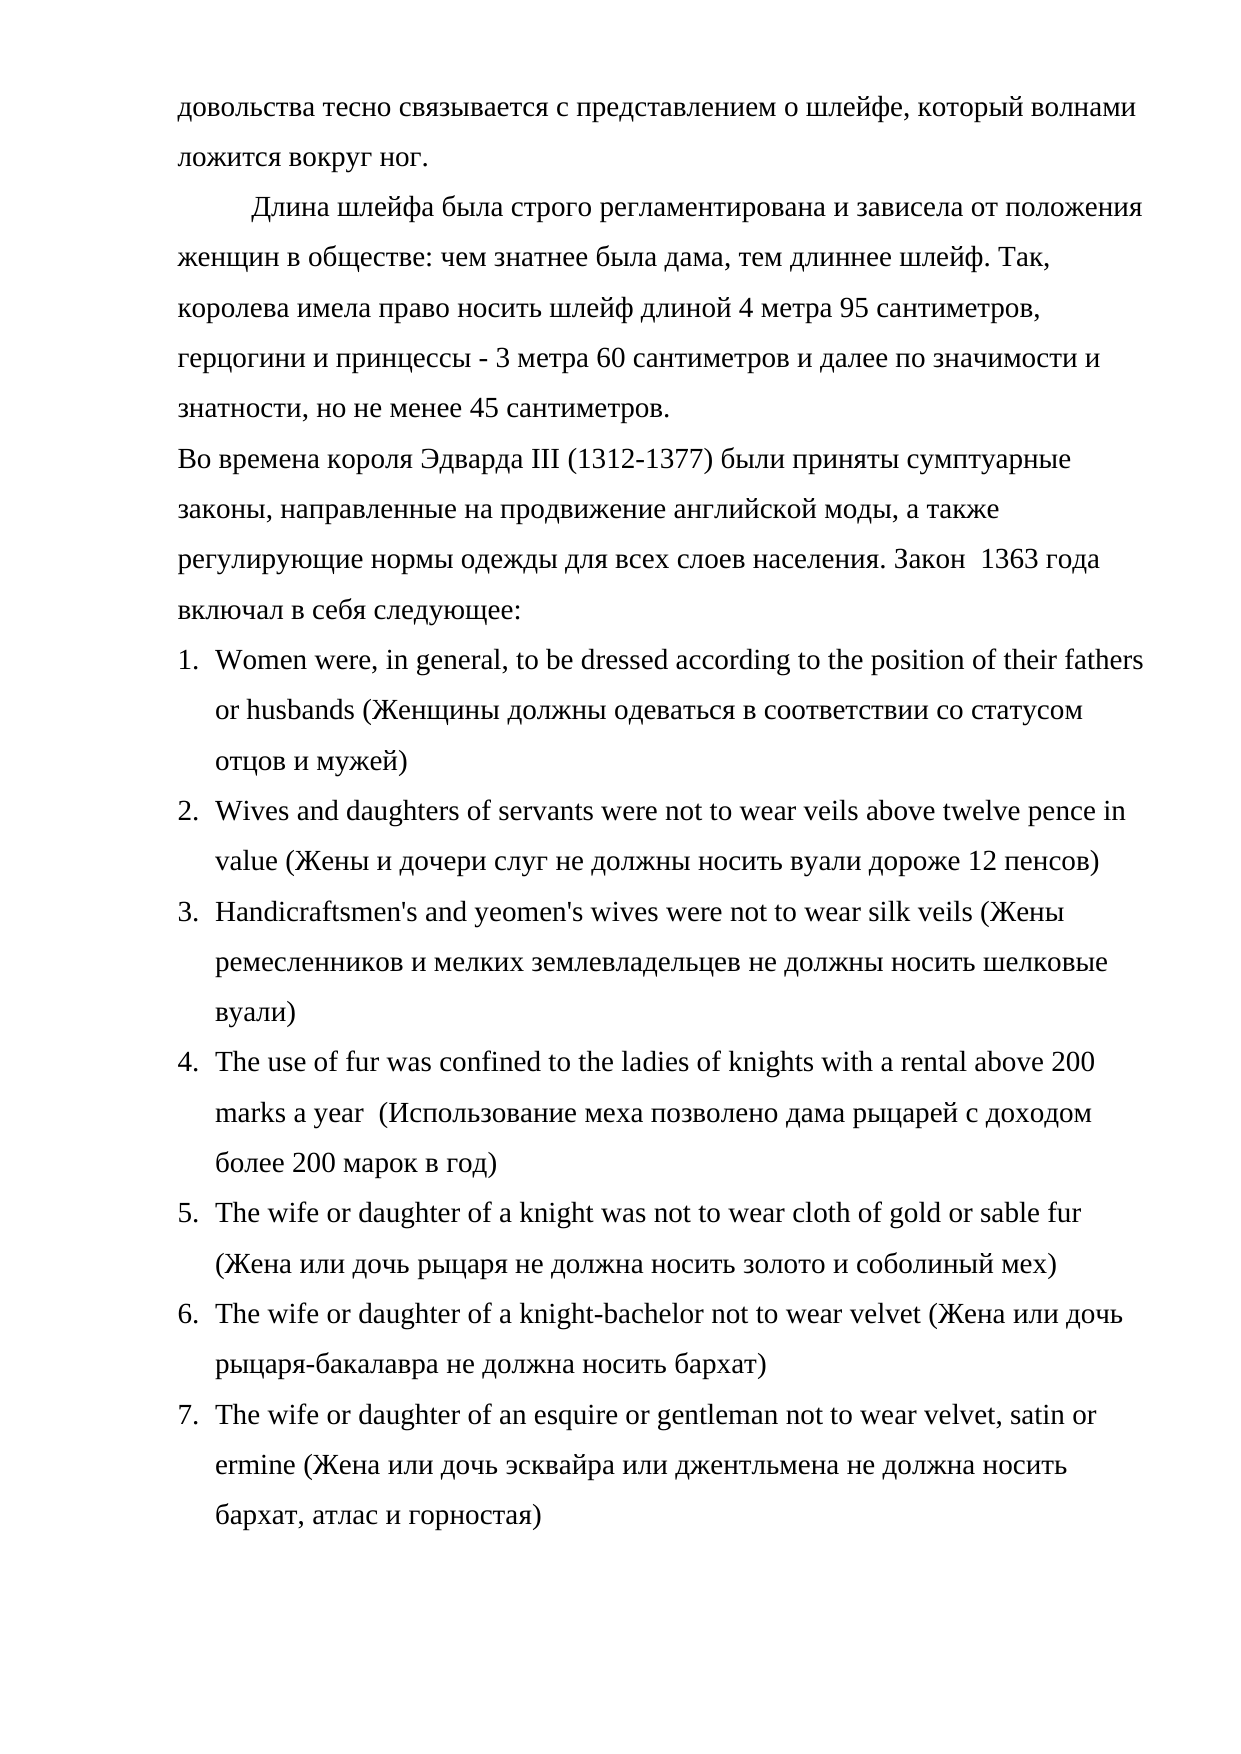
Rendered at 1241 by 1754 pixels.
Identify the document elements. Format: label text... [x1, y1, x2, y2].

list Wives and daughters of servants were not to wear veils above twelve pence in value (Жены и дочери слуг не должны носить вуали дороже 12 пенсов) [177, 793, 1152, 877]
text Во времена короля Эдварда III (1312-1377) были приняты сумптуарные законы, направленные на продвижение английской моды, а также регулирующие нормы одежды для всех слоев населения. Закон 1363 года включал в себя следующее: [177, 441, 1152, 625]
list The use of fur was confined to the ladies of knights with a rental above 200 marks a year (Использование меха позволено дама рыцарей с доходом более 200 марок в год) [177, 1044, 1152, 1179]
list The wife or daughter of a knight-bachelor not to wear velvet (Жена или дочь рыцаря-бакалавра не должна носить бархат) [177, 1296, 1152, 1380]
list The wife or daughter of an esquire or gentleman not to wear velvet, satin or ermine (Жена или дочь эсквайра или джентльмена не должна носить бархат, атлас и горностая) [177, 1397, 1152, 1531]
list Handicraftsmen's and yeomen's wives were not to wear silk veils (Жены ремесленников и мелких землевладельцев не должны носить шелковые вуали) [177, 894, 1152, 1028]
text Длина шлейфа была строго регламентирована и зависела от положения женщин в обществе: чем знатнее была дама, тем длиннее шлейф. Так, королева имела право носить шлейф длиной 4 метра 95 сантиметров, герцогини и принцессы - 3 метра 60 сантиметров и далее по значимости и знатности, но не менее 45 сантиметров. [177, 189, 1152, 424]
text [177, 89, 1152, 172]
list Women were, in general, to be dressed according to the position of their fathers or husbands (Женщины должны одеваться в соответствии со статусом отцов и мужей) [177, 642, 1152, 776]
list The wife or daughter of a knight was not to wear cloth of gold or sable fur (Жена или дочь рыцаря не должна носить золото и соболиный мех) [177, 1196, 1152, 1279]
